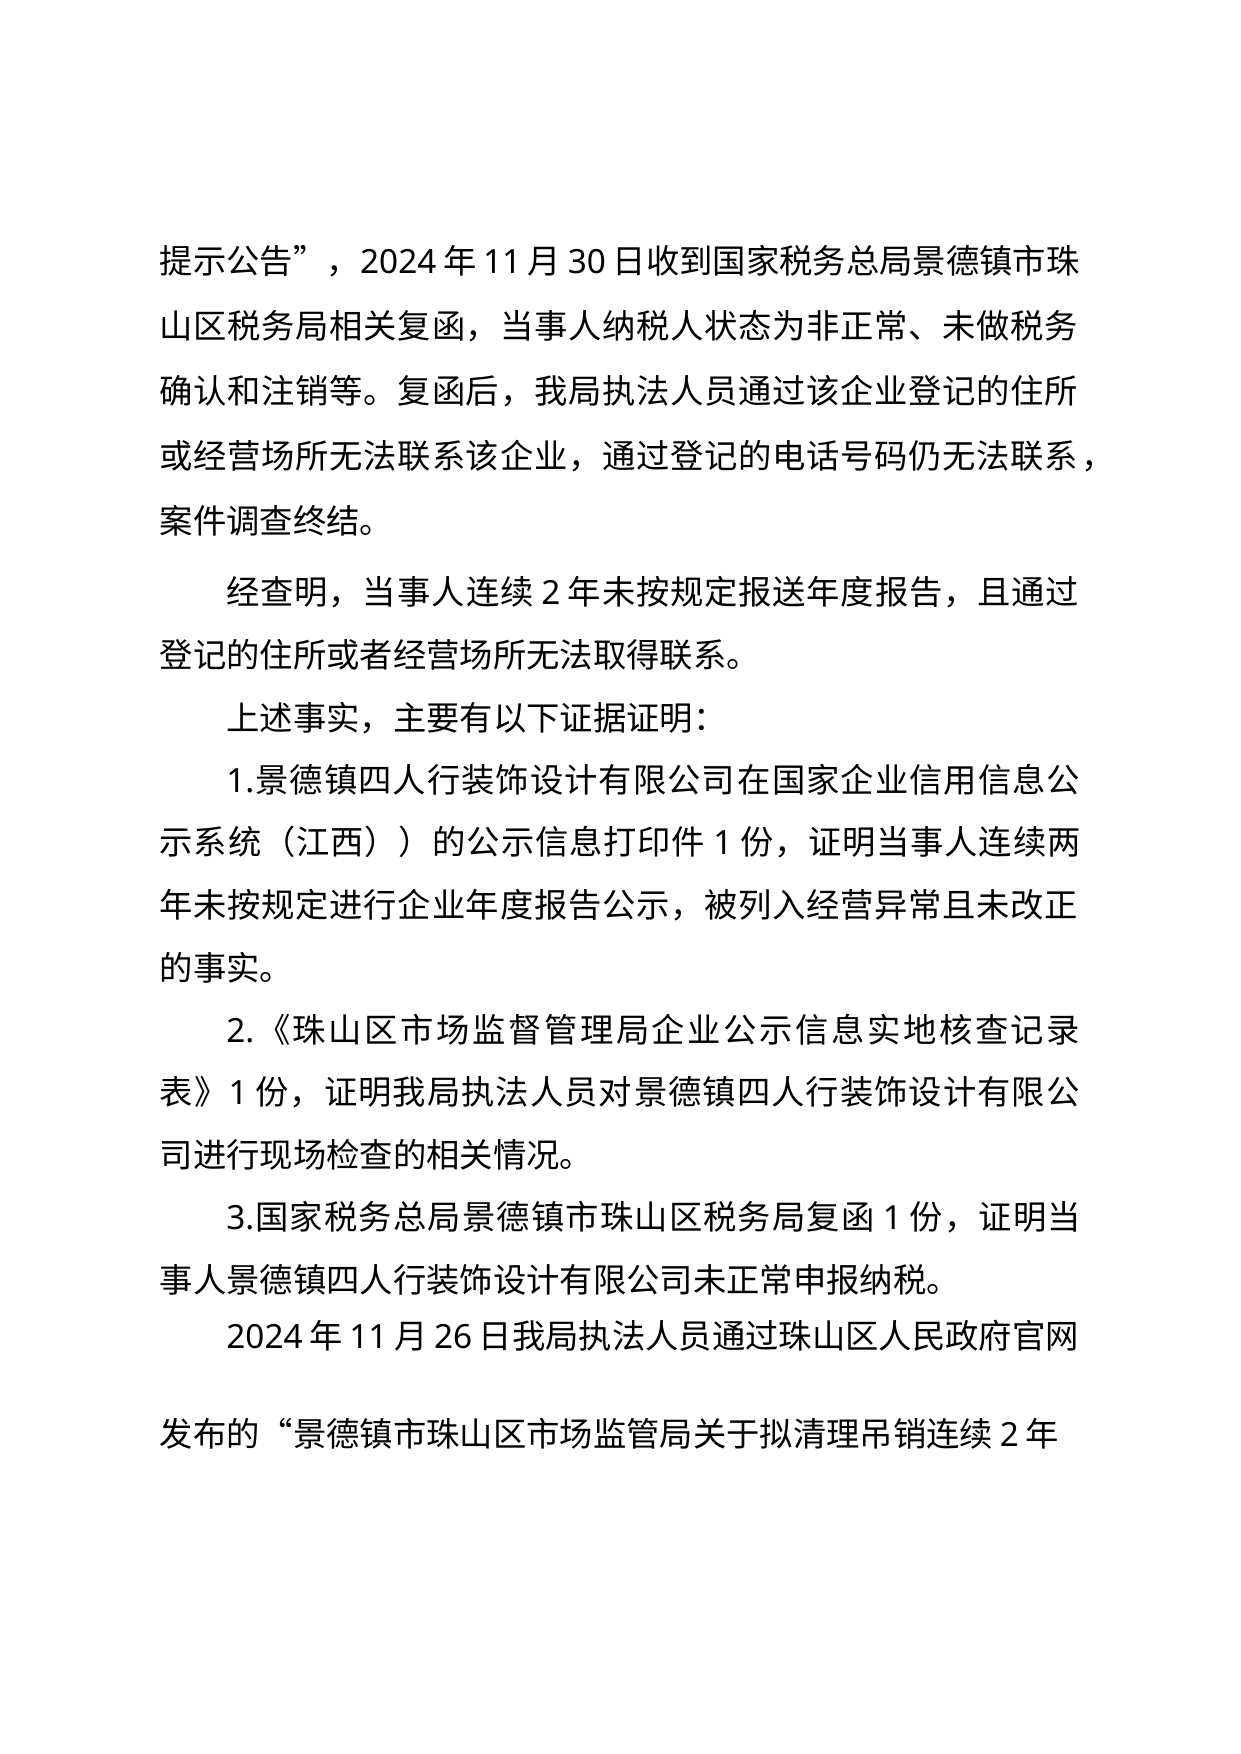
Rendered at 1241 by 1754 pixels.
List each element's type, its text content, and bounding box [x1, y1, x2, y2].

text 上述事实，主要有以下证据证明： [159, 677, 1081, 739]
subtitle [159, 227, 1081, 552]
text 经查明，当事人连续2年未按规定报送年度报告，且通过登记的住所或者经营场所无法取得联系。 [159, 552, 1081, 677]
text 2.《珠山区市场监督管理局企业公示信息实地核查记录表》1份，证明我局执法人员对景德镇四人行装饰设计有限公司进行现场检查的相关情况。 [159, 989, 1081, 1177]
text 3.国家税务总局景德镇市珠山区税务局复函1份，证明当事人景德镇四人行装饰设计有限公司未正常申报纳税。 [159, 1177, 1081, 1302]
text 1.景德镇四人行装饰设计有限公司在国家企业信用信息公示系统（江西））的公示信息打印件1份，证明当事人连续两年未按规定进行企业年度报告公示，被列入经营异常且未改正的事实。 [159, 739, 1081, 989]
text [159, 1302, 1081, 1464]
